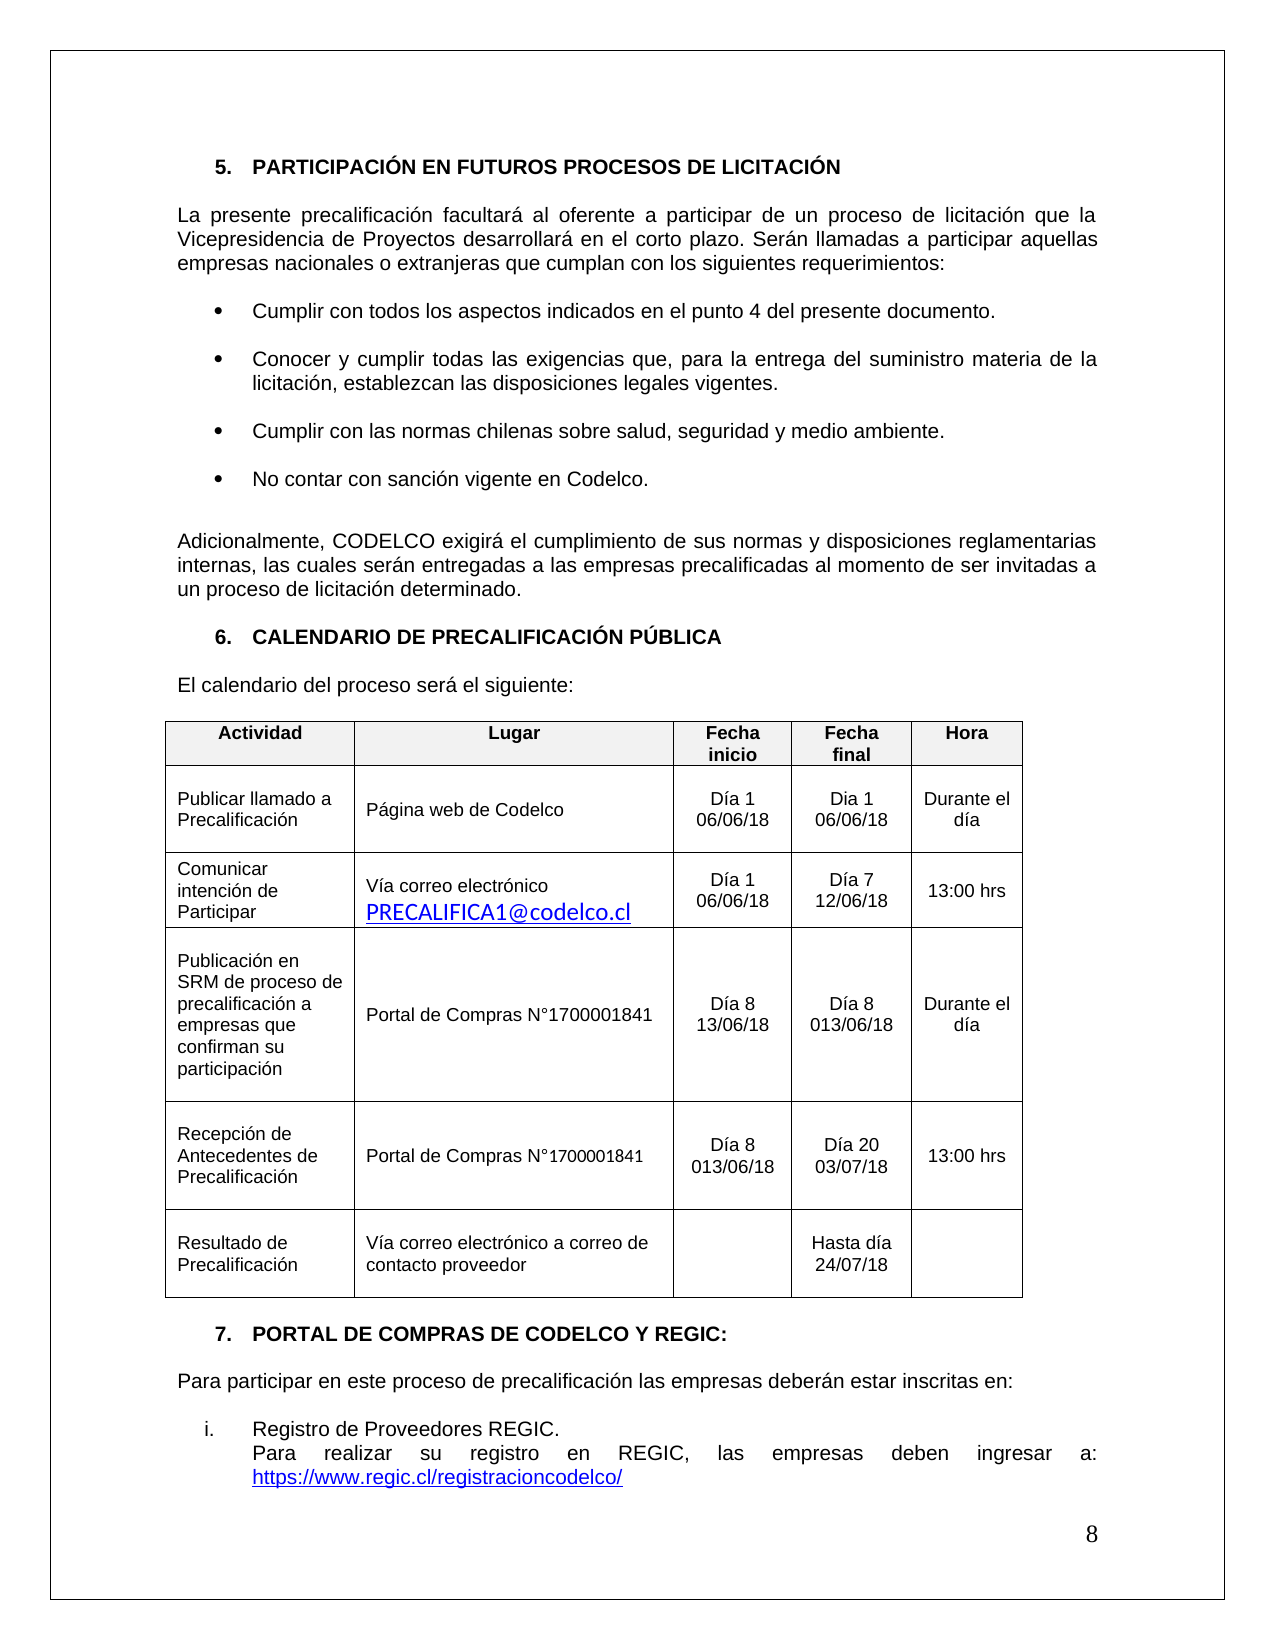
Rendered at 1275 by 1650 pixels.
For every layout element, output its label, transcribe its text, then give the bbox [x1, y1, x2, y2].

table_cell Publicar llamado a Precalificación [166, 766, 354, 852]
table_header Fecha inicio [674, 722, 791, 765]
table_cell Hasta día 24/07/18 [792, 1210, 911, 1297]
subtitle CALENDARIO DE PRECALIFICACIÓN PÚBLICA [214, 625, 1098, 649]
table_cell Día 1 06/06/18 [674, 853, 791, 927]
table_cell Día 1 06/06/18 [674, 766, 791, 852]
text El calendario del proceso será el siguiente: [177, 673, 1098, 697]
subtitle PARTICIPACIÓN EN FUTUROS PROCESOS DE LICITACIÓN [214, 155, 1098, 179]
table_cell Publicación en SRM de proceso de precalificación a empresas que confirman su participación [166, 928, 354, 1101]
table_cell Durante el día [912, 928, 1022, 1101]
table_cell Día 8 013/06/18 [674, 1102, 791, 1209]
table_cell Durante el día [912, 766, 1022, 852]
table_cell [912, 1210, 1022, 1297]
table_cell Día 20 03/07/18 [792, 1102, 911, 1209]
text Para participar en este proceso de precalificación las empresas deberán estar inscritas en: [177, 1369, 1098, 1393]
table_header Fecha final [792, 722, 911, 765]
table_cell Día 8 13/06/18 [674, 928, 791, 1101]
subtitle PORTAL DE COMPRAS DE CODELCO Y REGIC: [214, 1321, 1098, 1345]
table_header Hora [912, 722, 1022, 765]
table_cell Dia 1 06/06/18 [792, 766, 911, 852]
table_cell Día 7 12/06/18 [792, 853, 911, 927]
text La presente precalificación facultará al oferente a participar de un proceso de licitación que la Vicepresidencia de Proyectos desarrollará en el corto plazo. Serán llamadas a participar aquellas empresas nacionales o extranjeras que cumplan con los siguientes requerimientos: [177, 203, 1098, 275]
list Registro de Proveedores REGIC. [214, 1417, 1098, 1441]
list Cumplir con todos los aspectos indicados en el punto 4 del presente documento. [214, 299, 1098, 323]
table_header Lugar [355, 722, 673, 765]
table_cell 13:00 hrs [912, 853, 1022, 927]
table_cell Portal de Compras N°1700001841 [355, 928, 673, 1101]
table_cell Vía correo electrónico PRECALIFICA1@codelco.cl [355, 853, 673, 927]
table_cell 13:00 hrs [912, 1102, 1022, 1209]
text Adicionalmente, CODELCO exigirá el cumplimiento de sus normas y disposiciones reglamentarias internas, las cuales serán entregadas a las empresas precalificadas al momento de ser invitadas a un proceso de licitación determinado. [177, 529, 1098, 601]
table_cell Comunicar intención de Participar [166, 853, 354, 927]
table_cell Día 8 013/06/18 [792, 928, 911, 1101]
table_cell Página web de Codelco [355, 766, 673, 852]
table_cell Recepción de Antecedentes de Precalificación [166, 1102, 354, 1209]
table_cell [674, 1210, 791, 1297]
list Conocer y cumplir todas las exigencias que, para la entrega del suministro materia de la licitación, establezcan las disposiciones legales vigentes. [214, 347, 1098, 395]
table_cell Resultado de Precalificación [166, 1210, 354, 1297]
list No contar con sanción vigente en Codelco. [214, 467, 1098, 491]
table_cell Vía correo electrónico a correo de contacto proveedor [355, 1210, 673, 1297]
list Cumplir con las normas chilenas sobre salud, seguridad y medio ambiente. [214, 419, 1098, 443]
table_cell Portal de Compras N°1700001841 [355, 1102, 673, 1209]
table_header Actividad [166, 722, 354, 765]
list Para realizar su registro en REGIC, las empresas deben ingresar a: https://www.regic.cl/registracioncodelco/ [252, 1441, 1098, 1489]
